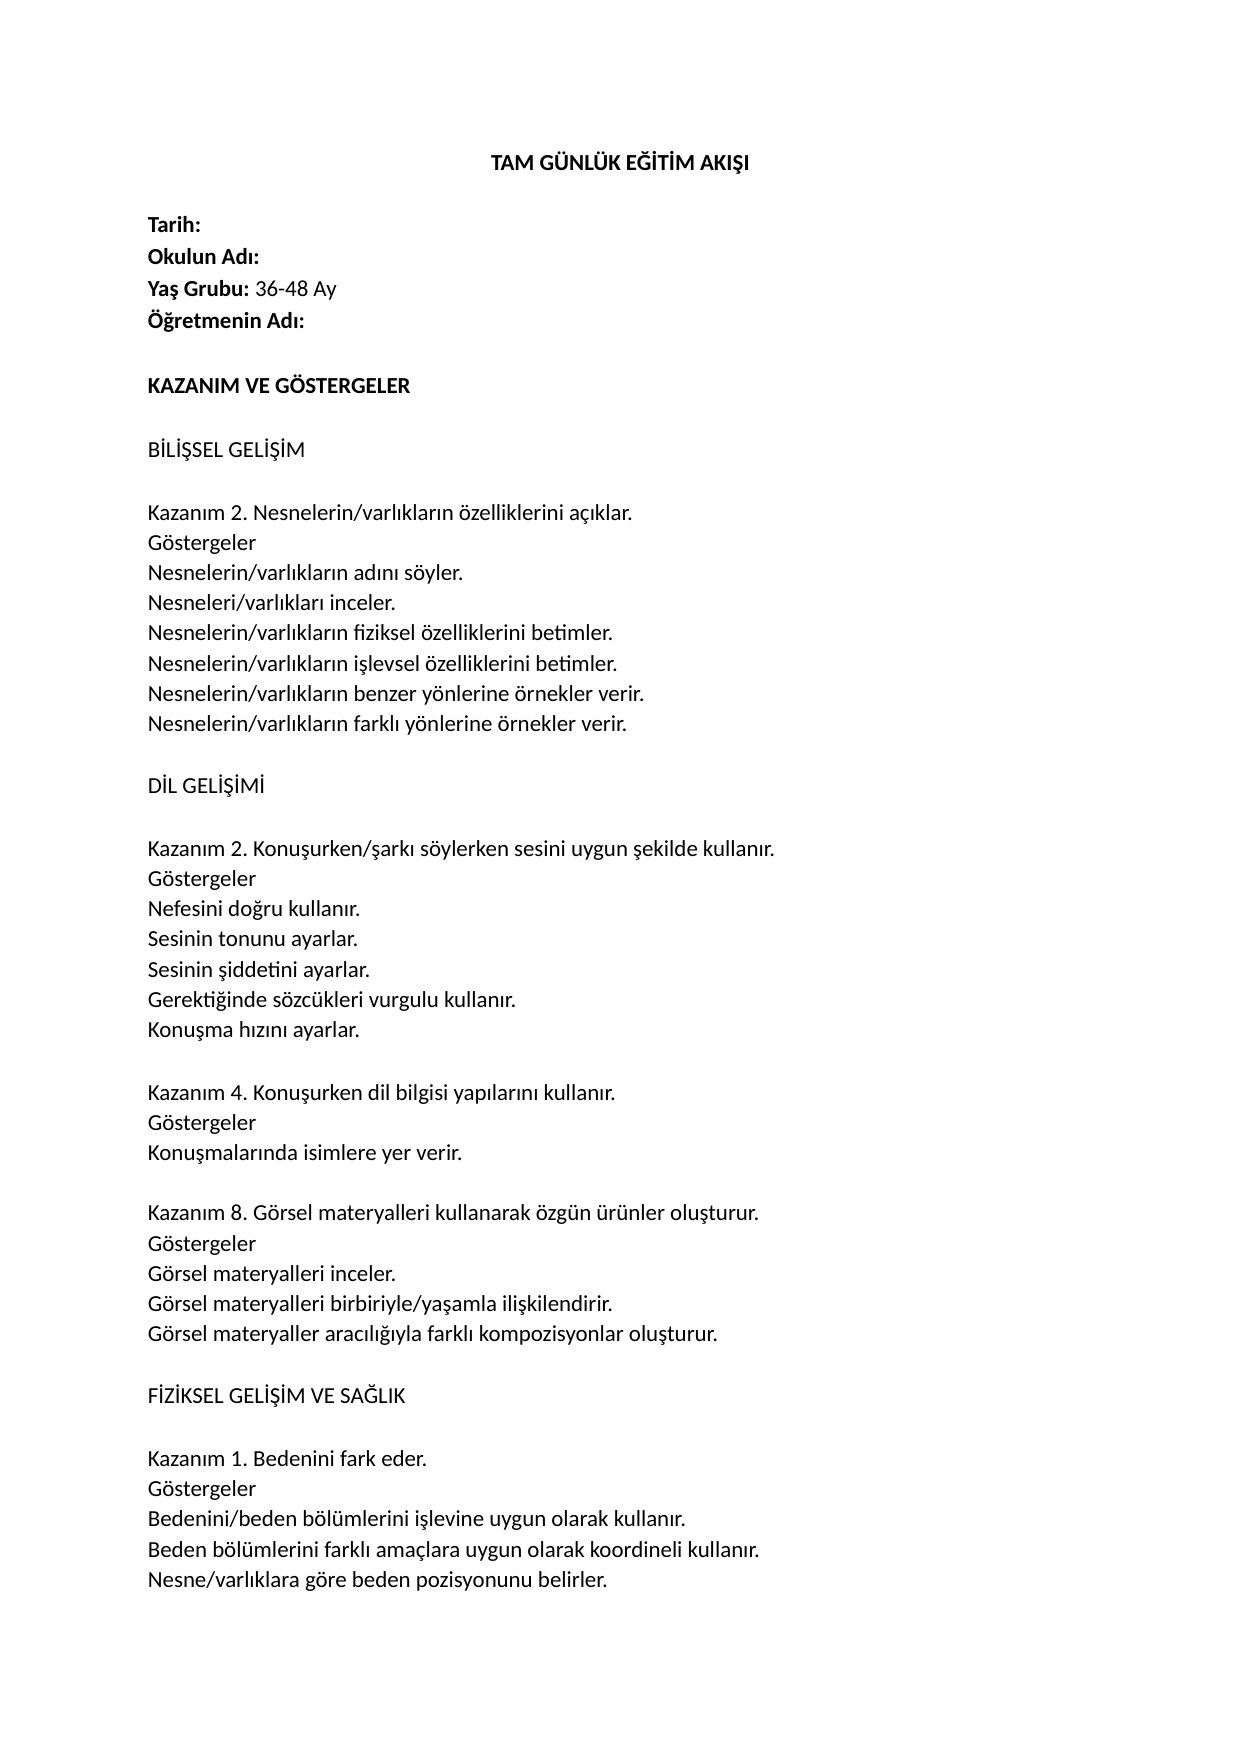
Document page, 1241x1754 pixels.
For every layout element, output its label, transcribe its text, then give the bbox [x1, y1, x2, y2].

text FİZİKSEL GELİŞİM VE SAĞLIK [148, 1382, 1093, 1410]
text Nesnelerin/varlıkların benzer yönlerine örnekler verir. [148, 679, 1093, 707]
text Göstergeler [148, 1108, 1093, 1136]
text Nesnelerin/varlıkların farklı yönlerine örnekler verir. [148, 709, 1093, 737]
text TAM GÜNLÜK EĞİTİM AKIŞI [148, 148, 1093, 176]
text Görsel materyalleri birbiriyle/yaşamla ilişkilendirir. [148, 1289, 1093, 1317]
text Kazanım 2. Nesnelerin/varlıkların özelliklerini açıklar. [148, 498, 1093, 526]
text DİL GELİŞİMİ [148, 772, 1093, 799]
text Nesnelerin/varlıkların fiziksel özelliklerini betimler. [148, 618, 1093, 647]
text Göstergeler [148, 1474, 1093, 1502]
text Öğretmenin Adı: [148, 307, 1093, 334]
text Nesnelerin/varlıkların işlevsel özelliklerini betimler. [148, 649, 1093, 677]
text Konuşma hızını ayarlar. [148, 1015, 1093, 1043]
text Nefesini doğru kullanır. [148, 894, 1093, 922]
text Bedenini/beden bölümlerini işlevine uygun olarak kullanır. [148, 1504, 1093, 1532]
text Kazanım 8. Görsel materyalleri kullanarak özgün ürünler oluşturur. [148, 1198, 1093, 1226]
text Tarih: [148, 210, 1093, 238]
text Nesne/varlıklara göre beden pozisyonunu belirler. [148, 1565, 1093, 1593]
text Sesinin şiddetini ayarlar. [148, 955, 1093, 983]
text Nesnelerin/varlıkların adını söyler. [148, 558, 1093, 586]
text Beden bölümlerini farklı amaçlara uygun olarak koordineli kullanır. [148, 1535, 1093, 1563]
text BİLİŞSEL GELİŞİM [148, 435, 1093, 463]
text Gerektiğinde sözcükleri vurgulu kullanır. [148, 985, 1093, 1013]
text KAZANIM VE GÖSTERGELER [148, 371, 1093, 399]
text Göstergeler [148, 864, 1093, 892]
text Kazanım 1. Bedenini fark eder. [148, 1444, 1093, 1472]
text Konuşmalarında isimlere yer verir. [148, 1138, 1093, 1166]
text Göstergeler [148, 1229, 1093, 1257]
text Nesneleri/varlıkları inceler. [148, 588, 1093, 616]
text Yaş Grubu: 36-48 Ay [148, 274, 1093, 302]
text Kazanım 4. Konuşurken dil bilgisi yapılarını kullanır. [148, 1078, 1093, 1106]
text Göstergeler [148, 528, 1093, 556]
text Sesinin tonunu ayarlar. [148, 924, 1093, 953]
text Görsel materyaller aracılığıyla farklı kompozisyonlar oluşturur. [148, 1319, 1093, 1347]
text Görsel materyalleri inceler. [148, 1259, 1093, 1287]
text Kazanım 2. Konuşurken/şarkı söylerken sesini uygun şekilde kullanır. [148, 834, 1093, 862]
text Okulun Adı: [148, 242, 1093, 270]
